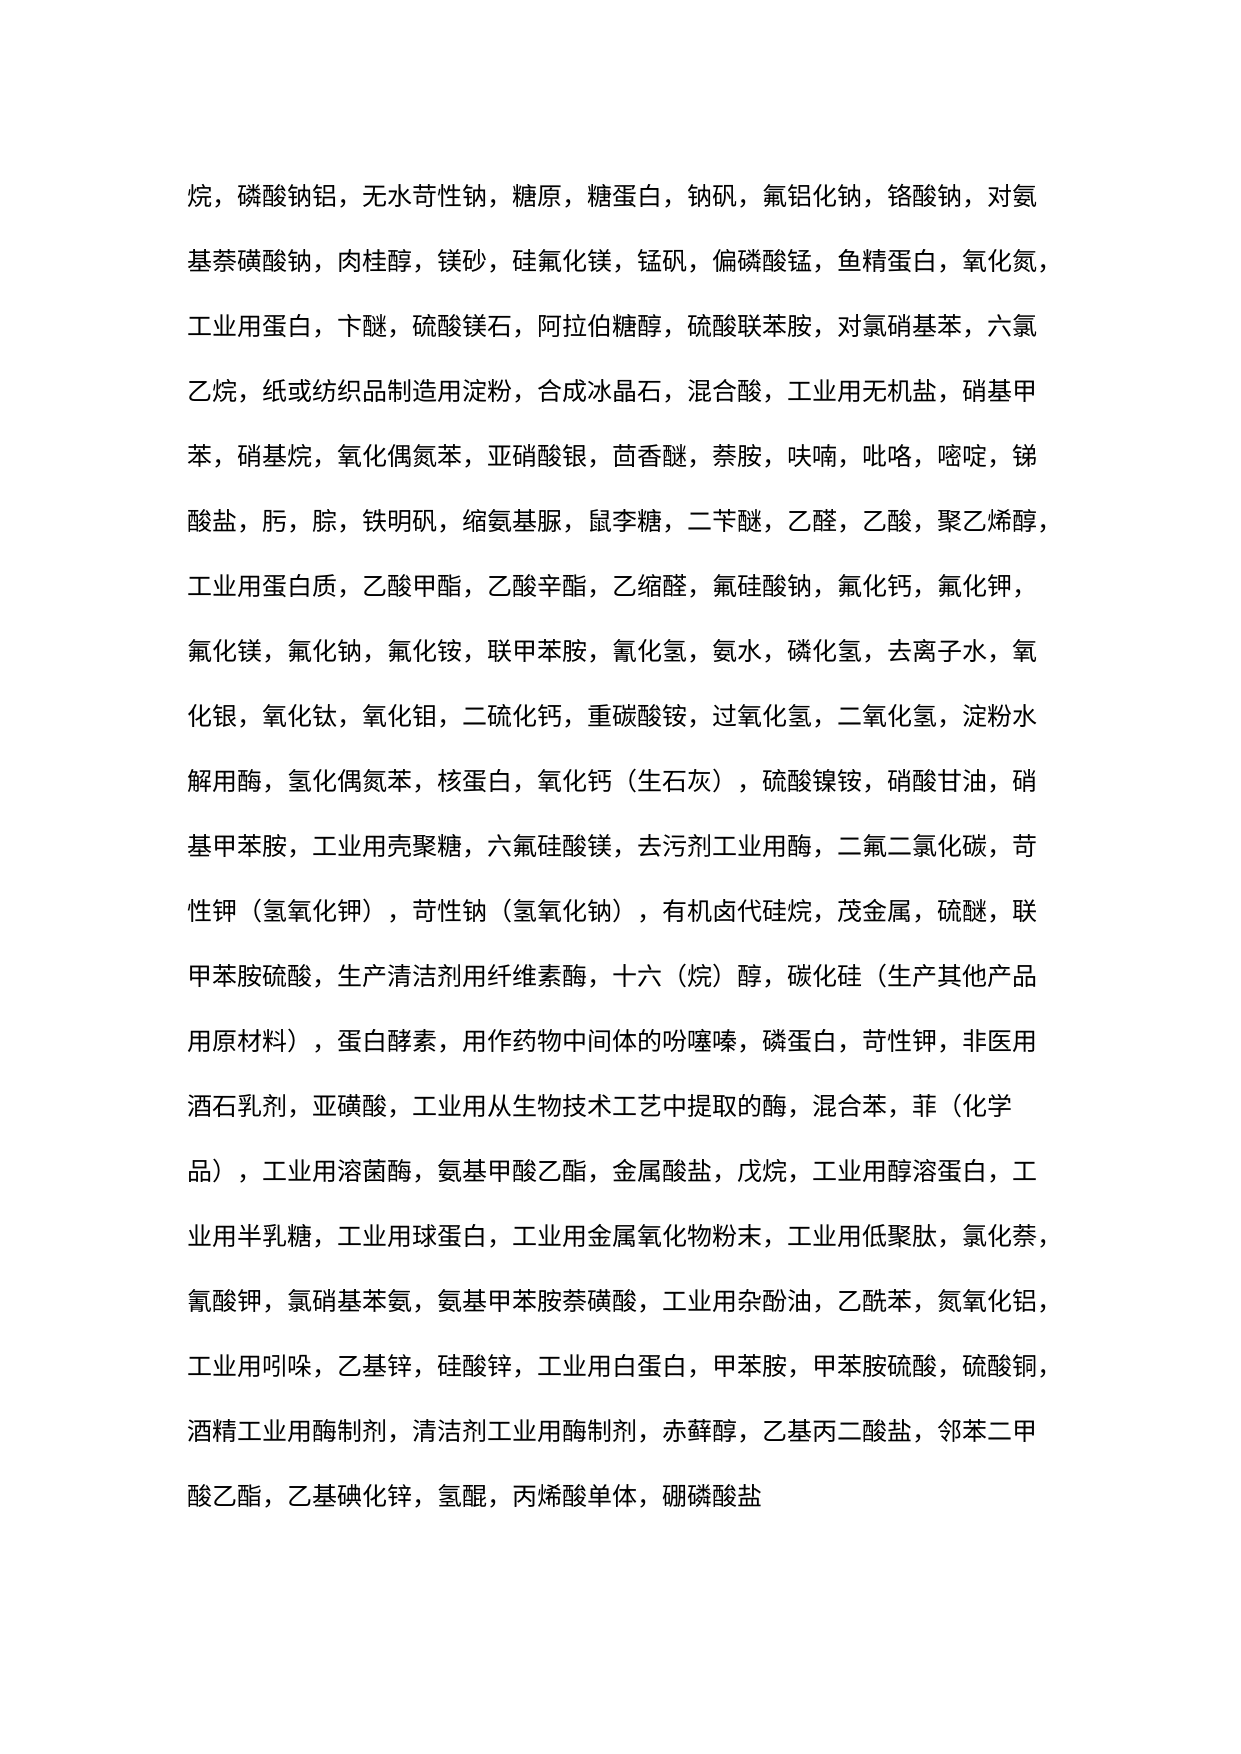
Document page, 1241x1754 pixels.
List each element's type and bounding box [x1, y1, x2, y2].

text [187, 162, 1053, 1527]
